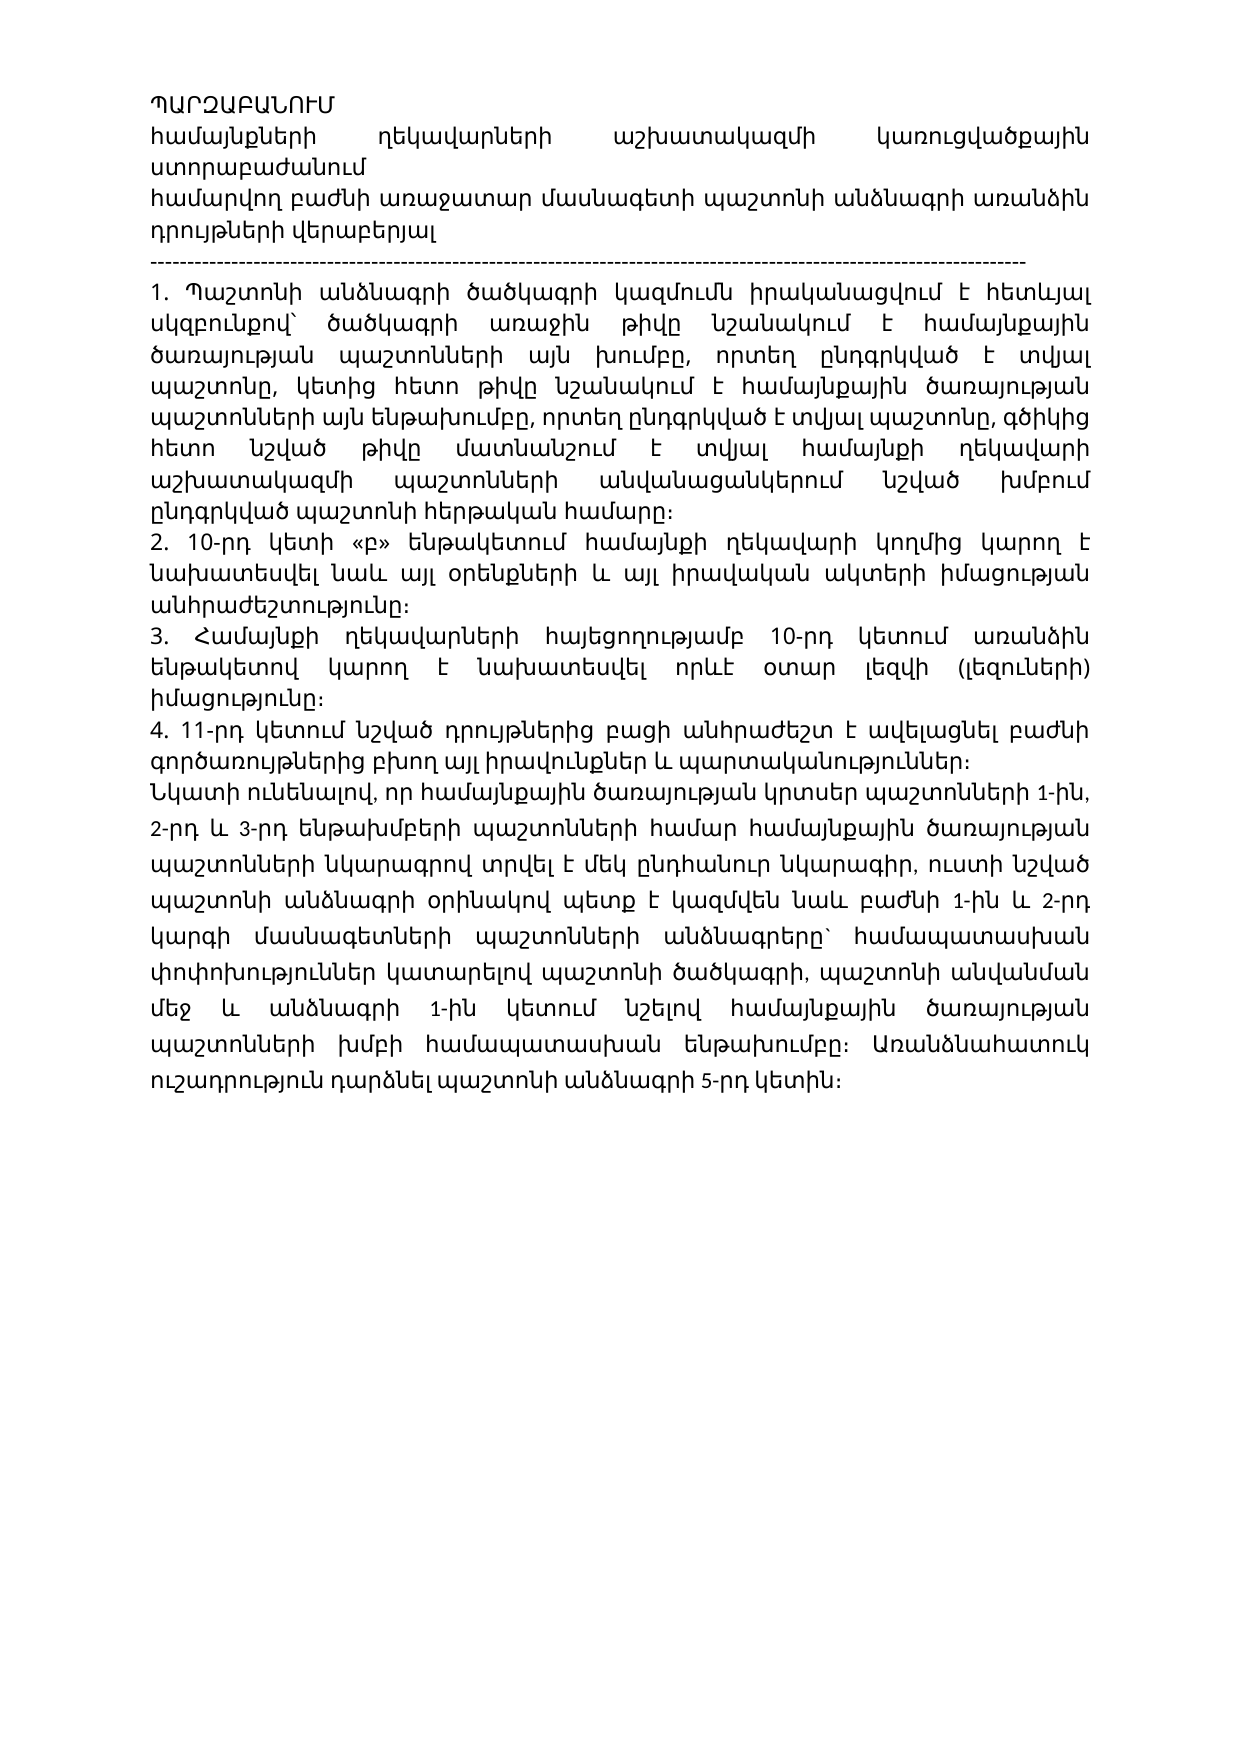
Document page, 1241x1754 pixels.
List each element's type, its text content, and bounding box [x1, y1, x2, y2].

text 2. 10-րդ կետի «բ» ենթակետում համայնքի ղեկավարի կողմից կարող է նախատեսվել նաև այլ օրենքների և այլ իրավական ակտերի իմացության անհրաժեշտությունը։ [150, 526, 1090, 620]
text 4. 11-րդ կետում նշված դրույթներից բացի անհրաժեշտ է ավելացնել բաժնի գործառույթներից բխող այլ իրավունքներ և պարտականություններ։ [150, 714, 1090, 776]
text 3. Համայնքի ղեկավարների հայեցողությամբ 10-րդ կետում առանձին ենթակետով կարող է նախատեսվել որևէ օտար լեզվի (լեզուների) իմացությունը։ [150, 620, 1090, 714]
text Նկատի ունենալով, որ համայնքային ծառայության կրտսեր պաշտոնների 1-ին, 2-րդ և 3-րդ ենթախմբերի պաշտոնների համար համայնքային ծառայության պաշտոնների նկարագրով տրվել է մեկ ընդհանուր նկարագիր, ուստի նշված պաշտոնի անձնագրի օրինակով պետք է կազմվեն նաև բաժնի 1-ին և 2-րդ կարգի մասնագետների պաշտոնների անձնագրերը` համապատասխան փոփոխություններ կատարելով պաշտոնի ծածկագրի, պաշտոնի անվանման մեջ և անձնագրի 1-ին կետում նշելով համայնքային ծառայության պաշտոնների խմբի համապատասխան ենթախումբը։ Առանձնահատուկ ուշադրություն դարձնել պաշտոնի անձնագրի 5-րդ կետին։ [150, 776, 1090, 1095]
text համարվող բաժնի առաջատար մասնագետի պաշտոնի անձնագրի առանձին դրույթների վերաբերյալ [150, 182, 1090, 245]
text 1. Պաշտոնի անձնագրի ծածկագրի կազմումն իրականացվում է հետևյալ սկզբունքով՝ ծածկագրի առաջին թիվը նշանակում է համայնքային ծառայության պաշտոնների այն խումբը, որտեղ ընդգրկված է տվյալ պաշտոնը, կետից հետո թիվը նշանակում է համայնքային ծառայության պաշտոնների այն ենթախումբը, որտեղ ընդգրկված է տվյալ պաշտոնը, գծիկից հետո նշված թիվը մատնանշում է տվյալ համայնքի ղեկավարի աշխատակազմի պաշտոնների անվանացանկերում նշված խմբում ընդգրկված պաշտոնի հերթական համարը։ [150, 276, 1090, 526]
text համայնքների ղեկավարների աշխատակազմի կառուցվածքային ստորաբաժանում [150, 120, 1090, 182]
text ----------------------------------------------------------------------------------------------------------------------- [150, 245, 1090, 276]
text ՊԱՐԶԱԲԱՆՈՒՄ [150, 89, 1090, 120]
